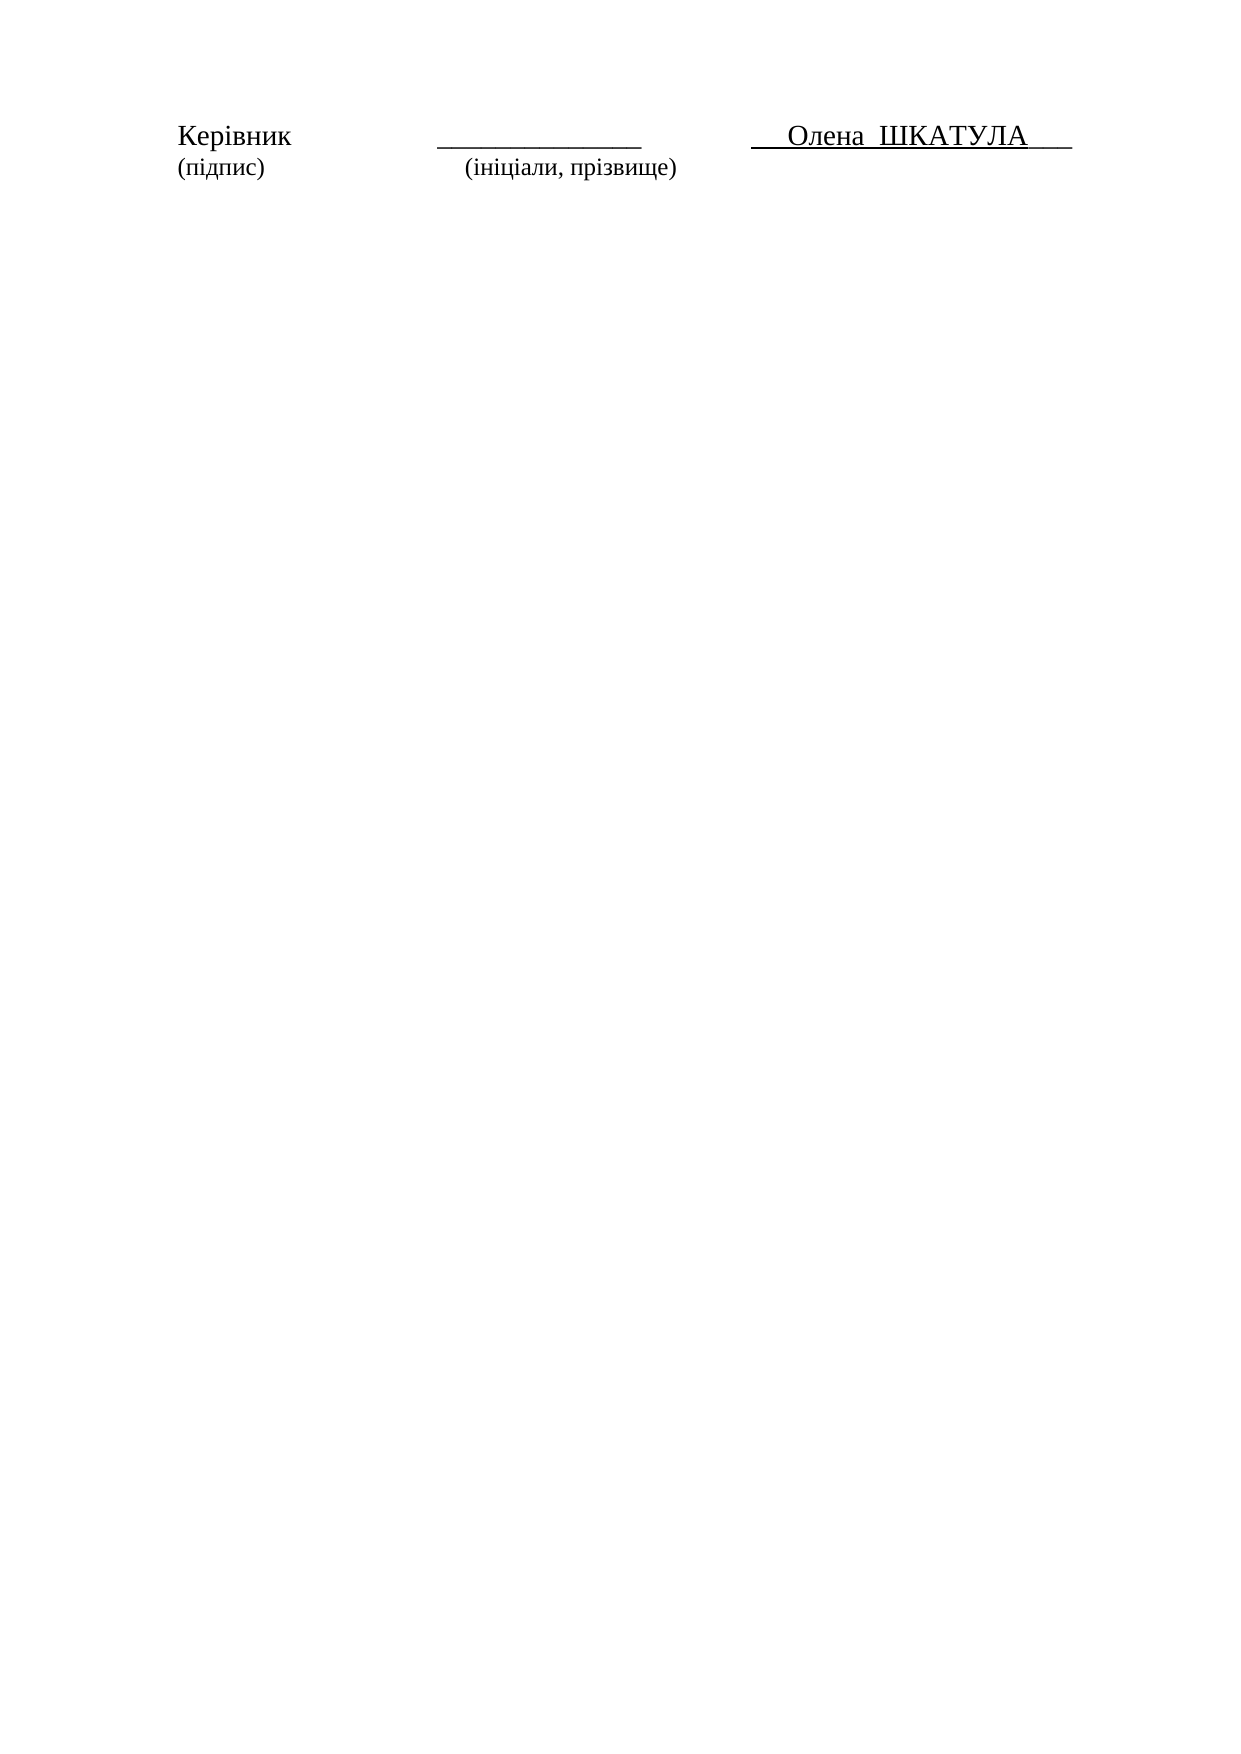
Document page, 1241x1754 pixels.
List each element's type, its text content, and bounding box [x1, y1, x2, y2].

text Керівник ______________ Олена ШКАТУЛА___ (підпис) (ініціали, прізвище) [177, 118, 1152, 180]
